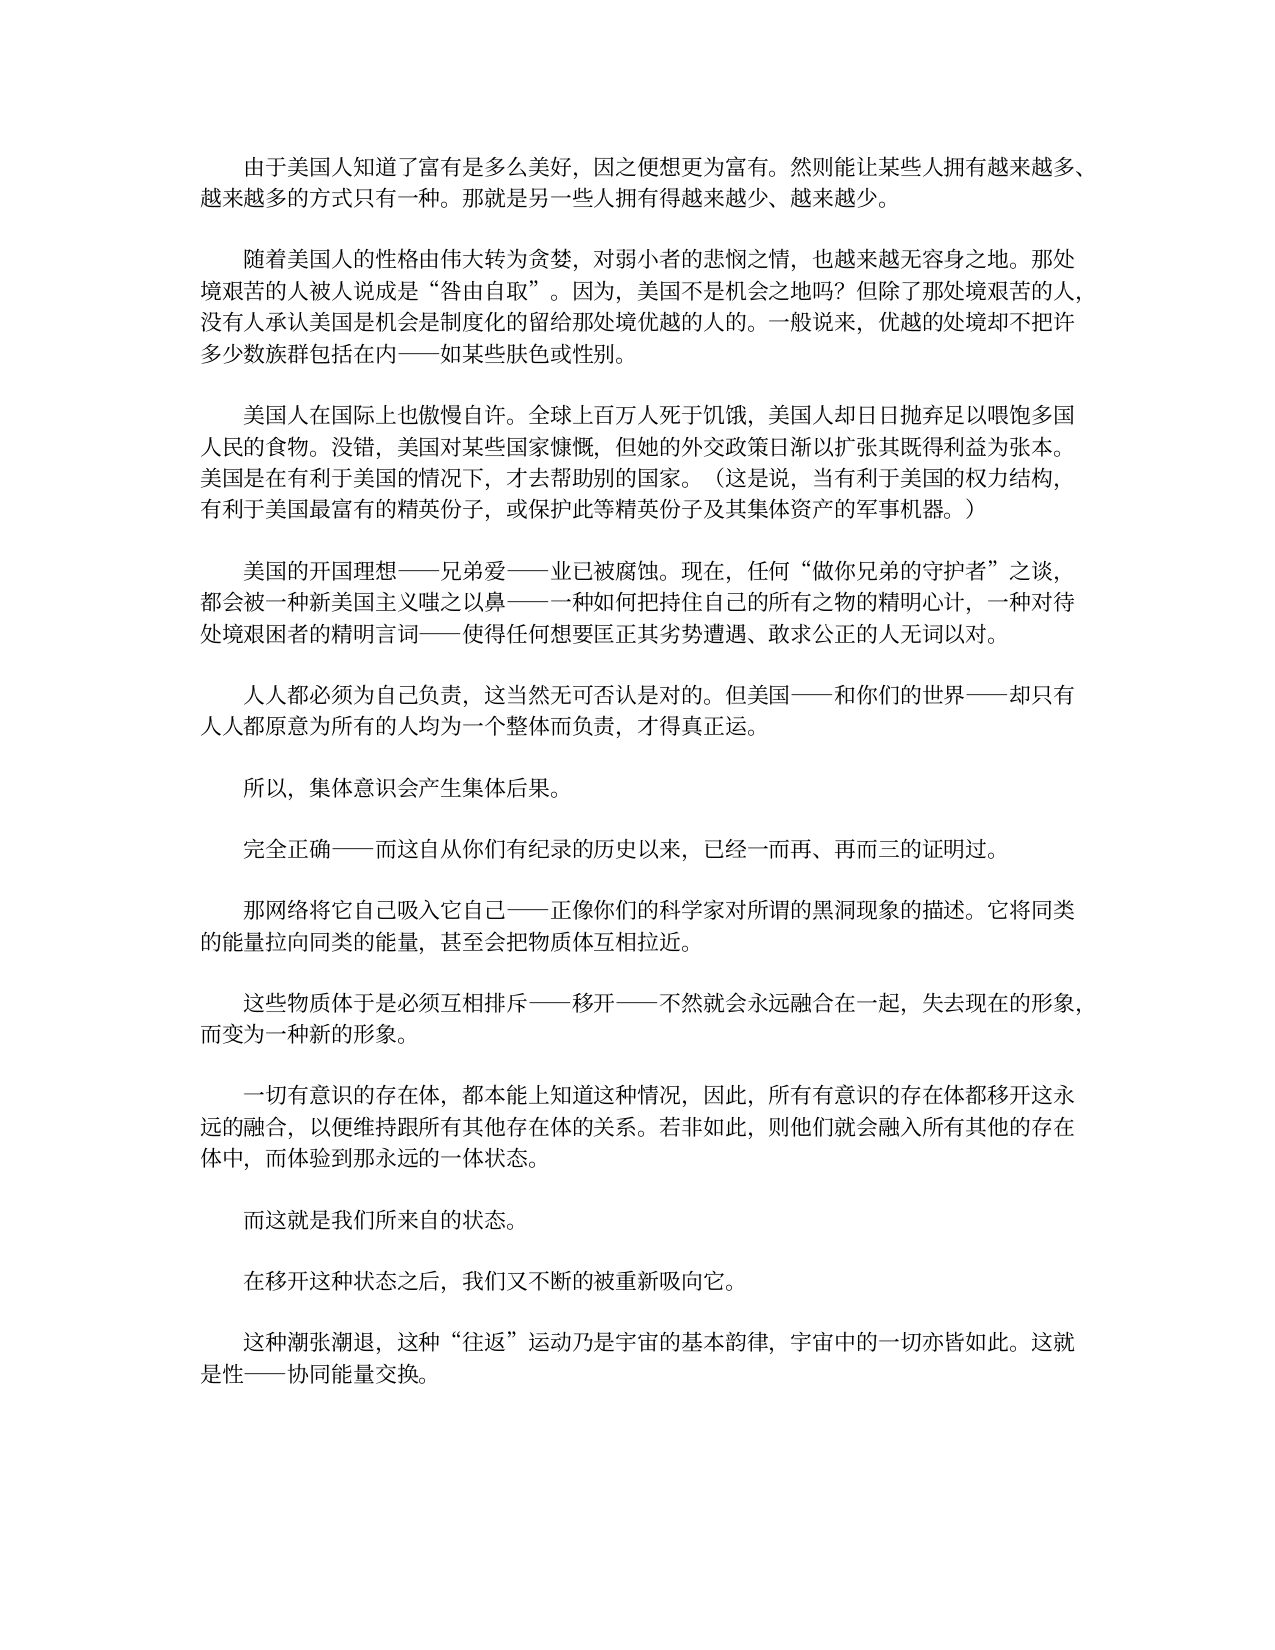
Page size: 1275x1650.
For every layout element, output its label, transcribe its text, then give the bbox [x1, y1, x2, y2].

text 由于美国人知道了富有是多么美好，因之便想更为富有。然则能让某些人拥有越来越多、越来越多的方式只有一种。那就是另一些人拥有得越来越少、越来越少。 [200, 150, 1075, 213]
text 这些物质体于是必须互相排斥——移开——不然就会永远融合在一起，失去现在的形象，而变为一种新的形象。 [200, 986, 1075, 1049]
text 随着美国人的性格由伟大转为贪婪，对弱小者的悲悯之情，也越来越无容身之地。那处境艰苦的人被人说成是“咎由自取”。因为，美国不是机会之地吗？但除了那处境艰苦的人，没有人承认美国是机会是制度化的留给那处境优越的人的。一般说来，优越的处境却不把许多少数族群包括在内——如某些肤色或性别。 [200, 243, 1075, 368]
text 在移开这种状态之后，我们又不断的被重新吸向它。 [200, 1264, 1075, 1296]
text 完全正确——而这自从你们有纪录的历史以来，已经一而再、再而三的证明过。 [200, 832, 1075, 863]
text 一切有意识的存在体，都本能上知道这种情况，因此，所有有意识的存在体都移开这永远的融合，以便维持跟所有其他存在体的关系。若非如此，则他们就会融入所有其他的存在体中，而体验到那永远的一体状态。 [200, 1079, 1075, 1173]
text 那网络将它自己吸入它自己——正像你们的科学家对所谓的黑洞现象的描述。它将同类的能量拉向同类的能量，甚至会把物质体互相拉近。 [200, 893, 1075, 956]
text 而这就是我们所来自的状态。 [200, 1203, 1075, 1234]
text 人人都必须为自己负责，这当然无可否认是对的。但美国——和你们的世界——却只有人人都原意为所有的人均为一个整体而负责，才得真正运。 [200, 678, 1075, 741]
text 美国人在国际上也傲慢自许。全球上百万人死于饥饿，美国人却日日抛弃足以喂饱多国人民的食物。没错，美国对某些国家慷慨，但她的外交政策日渐以扩张其既得利益为张本。美国是在有利于美国的情况下，才去帮助别的国家。（这是说，当有利于美国的权力结构，有利于美国最富有的精英份子，或保护此等精英份子及其集体资产的军事机器。） [200, 398, 1075, 524]
text 这种潮张潮退，这种“往返”运动乃是宇宙的基本韵律，宇宙中的一切亦皆如此。这就是性——协同能量交换。 [200, 1325, 1075, 1388]
text 美国的开国理想——兄弟爱——业已被腐蚀。现在，任何“做你兄弟的守护者”之谈，都会被一种新美国主义嗤之以鼻——一种如何把持住自己的所有之物的精明心计，一种对待处境艰困者的精明言词——使得任何想要匡正其劣势遭遇、敢求公正的人无词以对。 [200, 554, 1075, 648]
text 所以，集体意识会产生集体后果。 [200, 771, 1075, 802]
